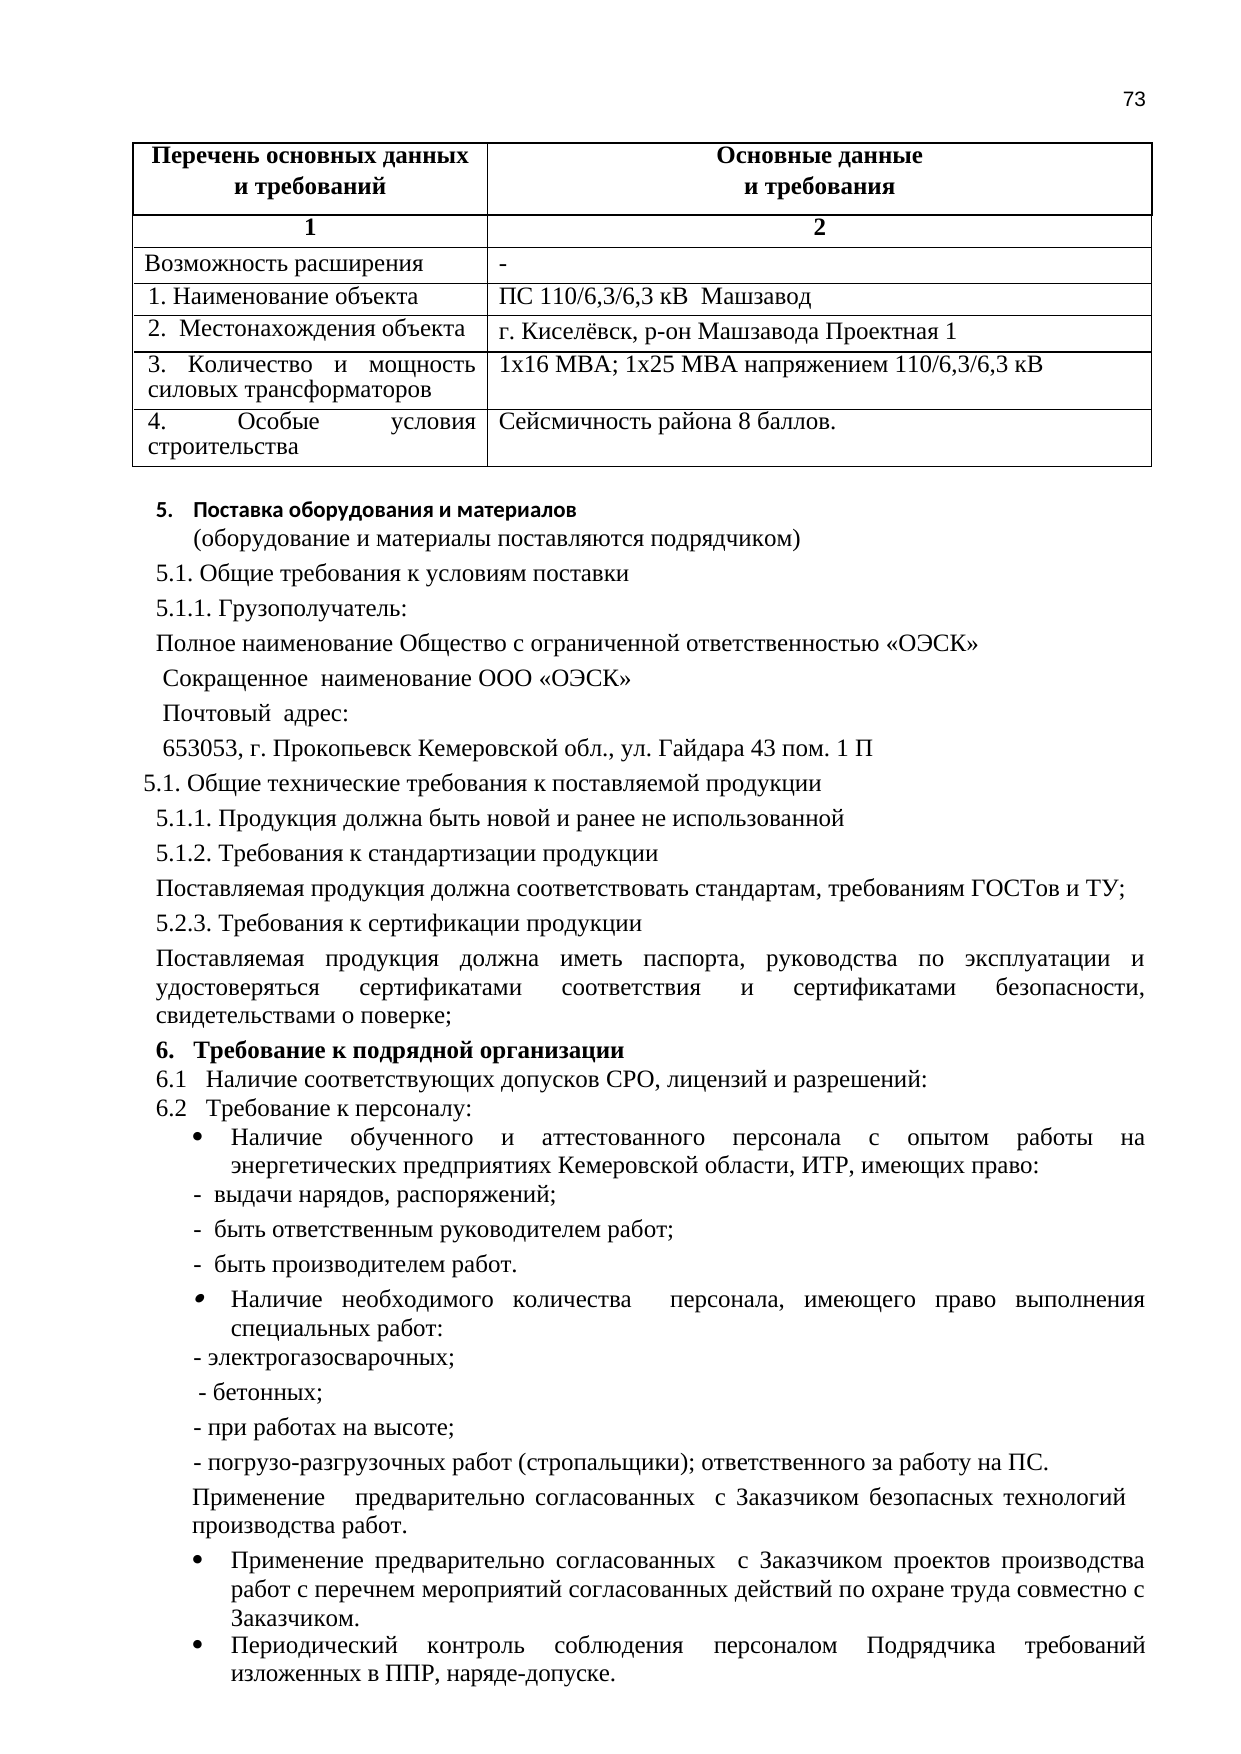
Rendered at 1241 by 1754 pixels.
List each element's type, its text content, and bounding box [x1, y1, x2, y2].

table_cell 4. Особые условия строительства [133, 409, 487, 466]
table_cell ПС 110/6,3/6,3 кВ Машзавод [488, 284, 1151, 315]
text Полное наименование Общество с ограниченной ответственностью «ОЭСК» [156, 628, 1146, 657]
table_cell г. Киселёвск, р-он Машзавода Проектная 1 [488, 316, 1151, 351]
text Поставляемая продукция должна иметь паспорта, руководства по эксплуатации и удостоверяться сертификатами соответствия и сертификатами безопасности, свидетельствами о поверке; [156, 943, 1146, 1029]
table_cell 1. Наименование объекта [133, 283, 487, 315]
table_header Основные данные и требования [488, 144, 1151, 214]
list Поставка оборудования и материалов [156, 495, 1146, 523]
table_cell 2 [488, 216, 1151, 247]
text 5.1. Общие технические требования к поставляемой продукции [43, 768, 1146, 797]
table_cell 2. Местонахождения объекта [133, 315, 487, 351]
table_cell Сейсмичность района 8 баллов. [488, 410, 1151, 466]
table_cell Возможность расширения [133, 247, 487, 283]
text Применение предварительно согласованных с Заказчиком безопасных технологий производства работ. [192, 1482, 1126, 1539]
text - быть производителем работ. [156, 1249, 1146, 1278]
text 5.1. Общие требования к условиям поставки [118, 558, 1146, 587]
table_cell 3. Количество и мощность силовых трансформаторов [133, 351, 487, 409]
text 5.1.2. Требования к стандартизации продукции [156, 838, 1146, 867]
table_cell - [488, 248, 1151, 283]
table_cell 1х16 МВА; 1х25 МВА напряжением 110/6,3/6,3 кВ [488, 353, 1151, 409]
list 6.1 Наличие соответствующих допусков СРО, лицензий и разрешений: [118, 1064, 1146, 1093]
text - при работах на высоте; [118, 1412, 1126, 1441]
list 6.2 Требование к персоналу: [118, 1093, 1146, 1122]
text - выдачи нарядов, распоряжений; [156, 1179, 1146, 1208]
text 5.2.3. Требования к сертификации продукции [156, 908, 1146, 937]
text Почтовый адрес: [162, 698, 1146, 727]
table_header Перечень основных данных и требований [134, 144, 487, 214]
text - электрогазосварочных; [118, 1342, 1146, 1371]
text 5.1.1. Продукция должна быть новой и ранее не использованной [156, 803, 1146, 832]
text Поставляемая продукция должна соответствовать стандартам, требованиям ГОСТов и ТУ; [156, 873, 1146, 902]
text - погрузо-разгрузочных работ (стропальщики); ответственного за работу на ПС. [118, 1447, 1126, 1476]
text - бетонных; [118, 1377, 1146, 1406]
text 5.1.1. Грузополучатель: [156, 593, 1146, 622]
list Наличие необходимого количества персонала, имеющего право выполнения специальных работ: [193, 1284, 1146, 1342]
list Наличие обученного и аттестованного персонала с опытом работы на энергетических предприятиях Кемеровской области, ИТР, имеющих право: [193, 1122, 1146, 1179]
text (оборудование и материалы поставляются подрядчиком) [193, 523, 1146, 552]
list Требование к подрядной организации [156, 1036, 1146, 1064]
table_cell 1 [133, 216, 487, 247]
text - быть ответственным руководителем работ; [156, 1214, 1146, 1243]
text 653053, г. Прокопьевск Кемеровской обл., ул. Гайдара 43 пом. 1 П [162, 733, 1146, 762]
list Периодический контроль соблюдения персоналом Подрядчика требований изложенных в ППР, наряде-допуске. [193, 1632, 1146, 1686]
list Применение предварительно согласованных с Заказчиком проектов производства работ с перечнем мероприятий согласованных действий по охране труда совместно с Заказчиком. [193, 1546, 1146, 1632]
text Сокращенное наименование ООО «ОЭСК» [162, 663, 1146, 692]
